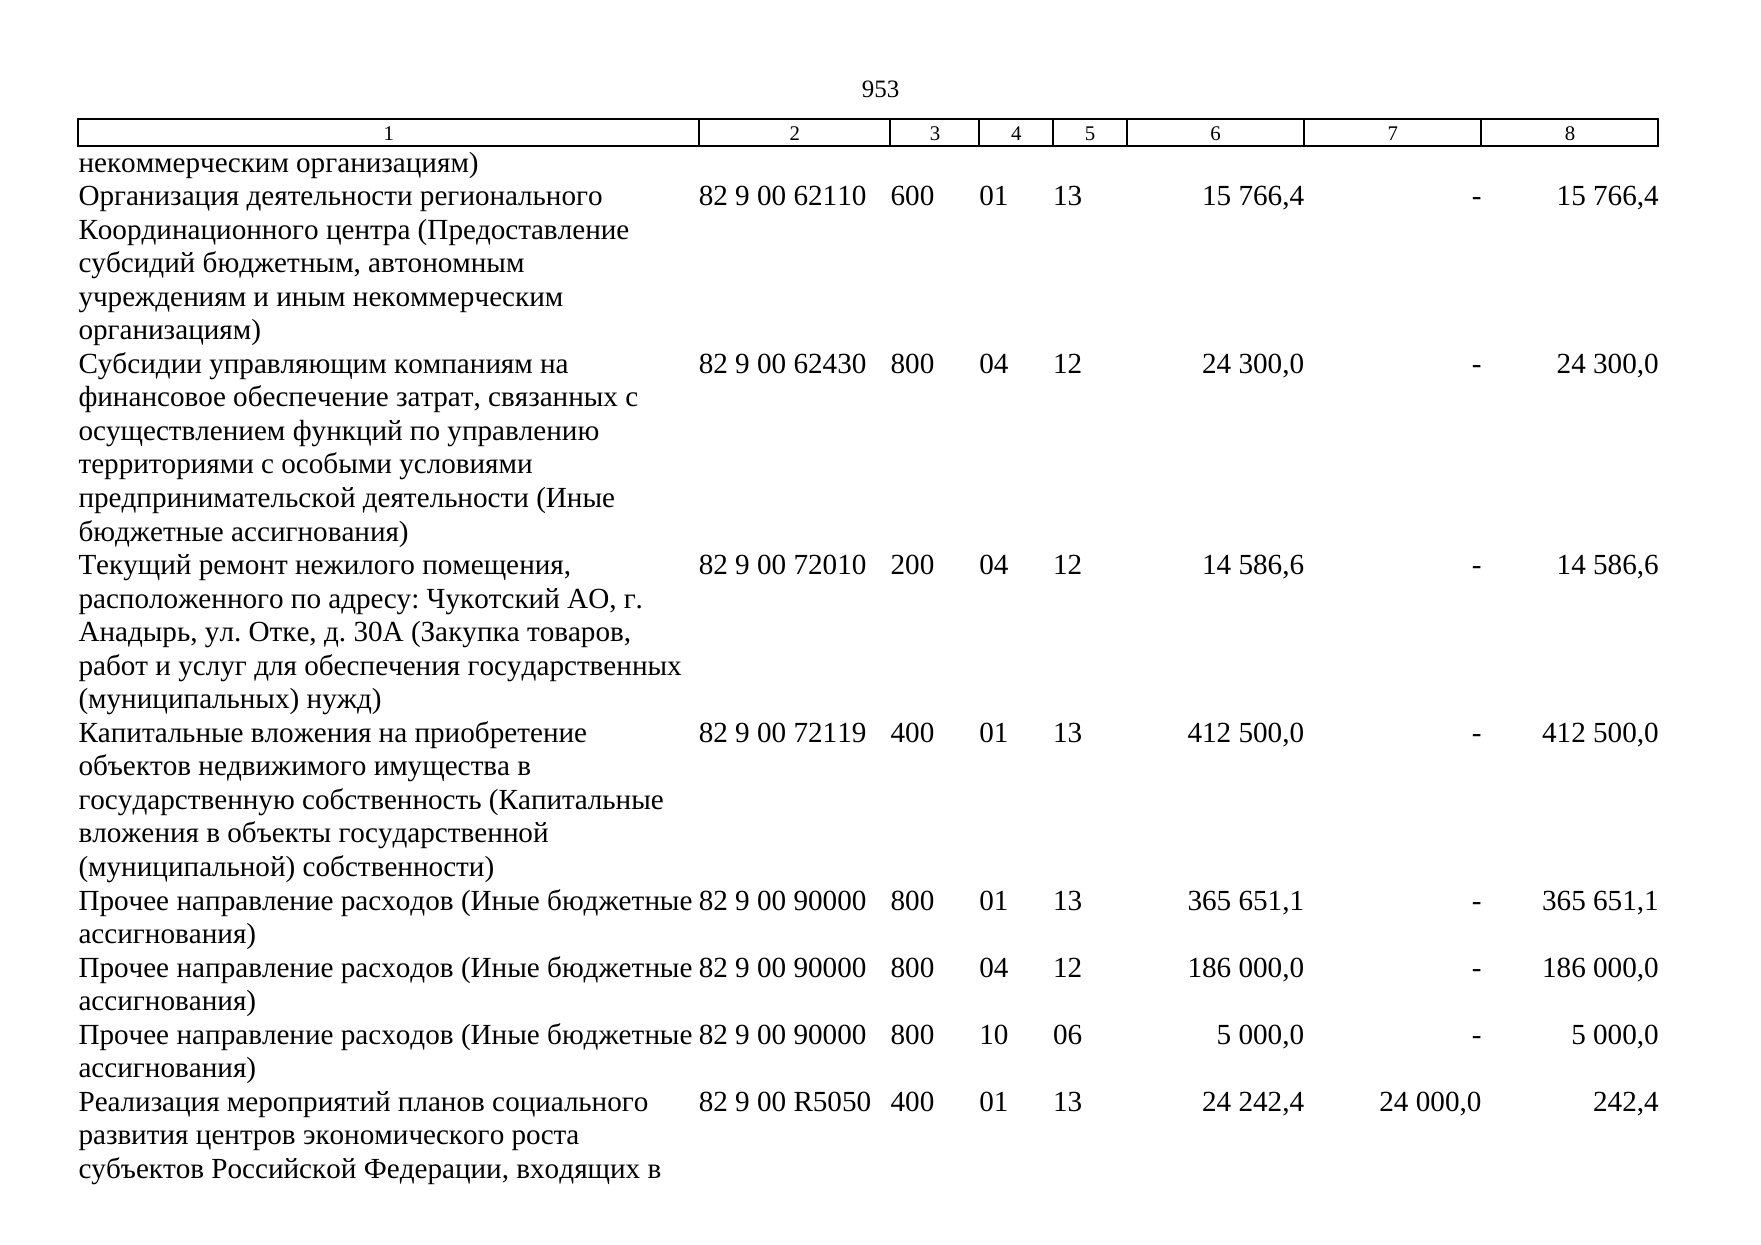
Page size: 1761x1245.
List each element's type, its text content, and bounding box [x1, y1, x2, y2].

table_header 8 [1482, 120, 1657, 145]
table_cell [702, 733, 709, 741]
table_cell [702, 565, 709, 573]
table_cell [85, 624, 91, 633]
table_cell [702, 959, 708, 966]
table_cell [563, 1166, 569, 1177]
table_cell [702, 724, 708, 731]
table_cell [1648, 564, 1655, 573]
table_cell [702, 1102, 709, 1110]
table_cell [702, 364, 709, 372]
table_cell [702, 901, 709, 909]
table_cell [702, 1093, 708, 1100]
table_header 1 [79, 120, 698, 145]
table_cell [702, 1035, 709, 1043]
table_header 5 [1054, 120, 1126, 145]
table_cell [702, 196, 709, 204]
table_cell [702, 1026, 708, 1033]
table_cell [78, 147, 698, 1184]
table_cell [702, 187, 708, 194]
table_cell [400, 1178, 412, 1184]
table_header 4 [980, 120, 1052, 145]
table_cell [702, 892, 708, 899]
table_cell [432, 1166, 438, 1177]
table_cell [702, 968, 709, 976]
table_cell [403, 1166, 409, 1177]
table_header 2 [700, 120, 889, 145]
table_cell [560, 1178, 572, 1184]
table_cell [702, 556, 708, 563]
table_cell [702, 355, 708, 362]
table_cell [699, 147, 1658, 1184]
table_header 3 [891, 120, 978, 145]
table_header 6 [1128, 120, 1303, 145]
table_header 7 [1305, 120, 1480, 145]
